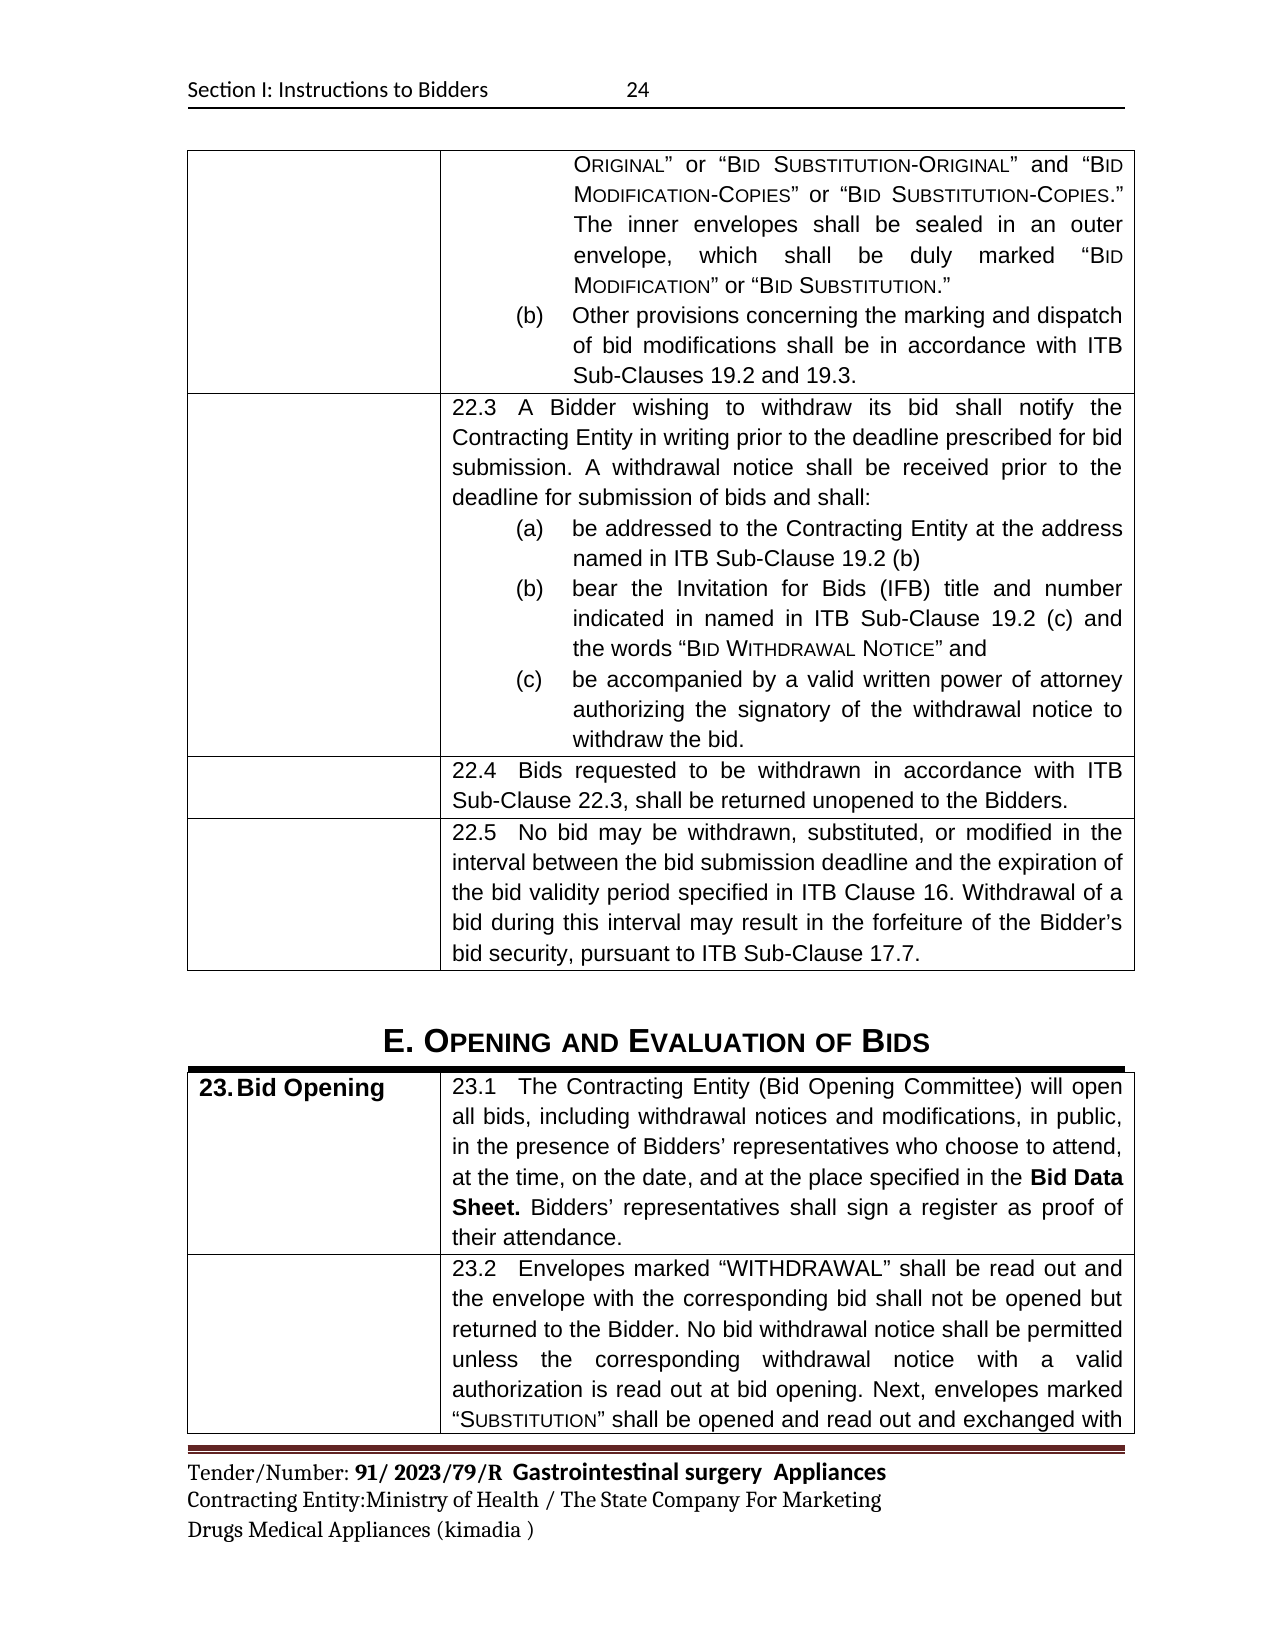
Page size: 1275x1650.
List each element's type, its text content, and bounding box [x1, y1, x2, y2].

table_cell 22.5 No bid may be withdrawn, substituted, or modified in the interval between the bid submission deadline and the expiration of the bid validity period specified in ITB Clause 16. Withdrawal of a bid during this interval may result in the forfeiture of the Bidder’s bid security, pursuant to ITB Sub-Clause 17.7. [441, 819, 1134, 970]
table_cell [188, 757, 440, 818]
table_cell [188, 819, 440, 970]
text E. Opening and Evaluation of Bids [187, 1021, 1125, 1071]
table_cell 22.3 A Bidder wishing to withdraw its bid shall notify the Contracting Entity in writing prior to the deadline prescribed for bid submission. A withdrawal notice shall be received prior to the deadline for submission of bids and shall: (a) be addressed to the Contracting Entity at the address named in ITB Sub-Clause 19.2 (b) (b) bear the Invitation for Bids (IFB) title and number indicated in named in ITB Sub-Clause 19.2 (c) and the words “Bid Withdrawal Notice” and (c) be accompanied by a valid written power of attorney authorizing the signatory of the withdrawal notice to withdraw the bid. [441, 394, 1134, 756]
table_cell 22.4 Bids requested to be withdrawn in accordance with ITB Sub-Clause 22.3, shall be returned unopened to the Bidders. [441, 757, 1134, 818]
table_cell [188, 151, 440, 393]
table_cell [188, 394, 440, 756]
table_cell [441, 1255, 1134, 1432]
table_cell [188, 1255, 440, 1432]
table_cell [441, 151, 1134, 393]
table_header 23. Bid Opening [188, 1073, 440, 1254]
table_header 23.1 The Contracting Entity (Bid Opening Committee) will open all bids, including withdrawal notices and modifications, in public, in the presence of Bidders’ representatives who choose to attend, at the time, on the date, and at the place specified in the Bid Data Sheet. Bidders’ representatives shall sign a register as proof of their attendance. [441, 1073, 1134, 1254]
